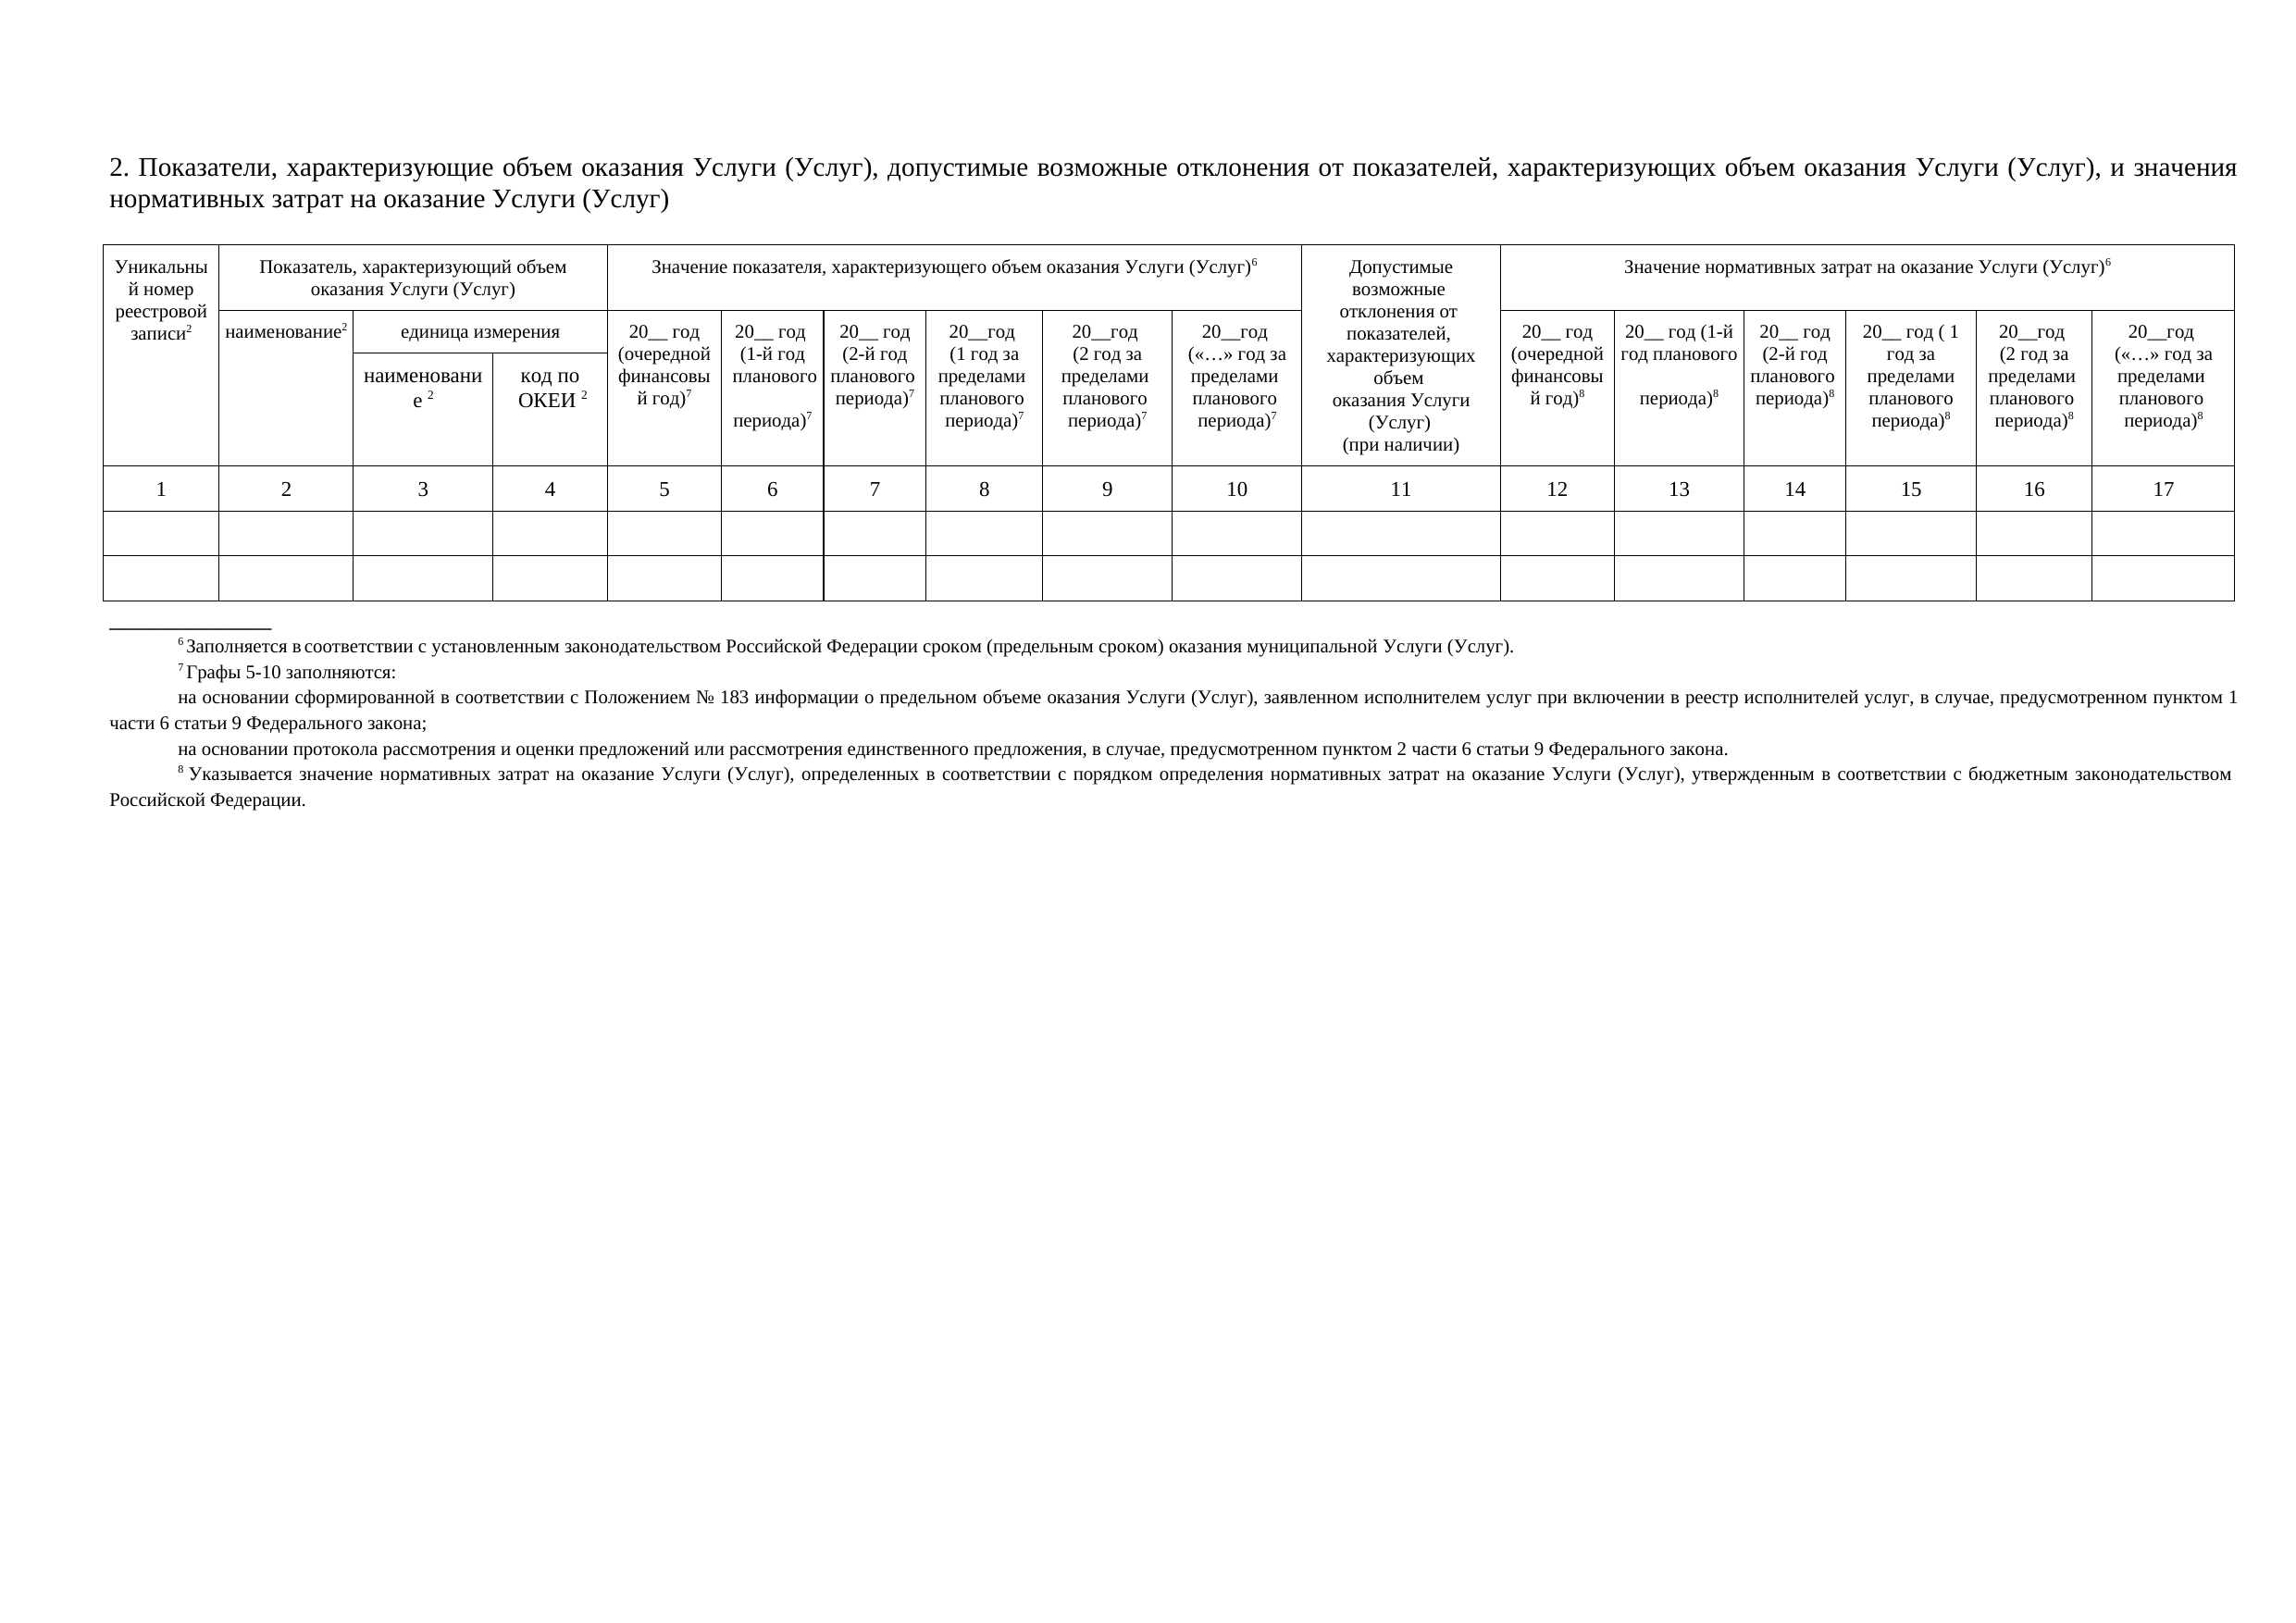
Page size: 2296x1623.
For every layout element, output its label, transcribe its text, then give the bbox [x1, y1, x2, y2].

table_cell 20__год («…» год за пределами планового периода)7 [1173, 311, 1301, 465]
table_cell [354, 556, 492, 601]
table_cell 16 [1977, 466, 2091, 511]
table_cell 20__год (2 год за пределами планового периода)8 [1977, 311, 2091, 465]
text 8 Указывается значение нормативных затрат на оказание Услуги (Услуг), определенных в соответствии с порядком определения нормативных затрат на оказание Услуги (Услуг), утвержденным в соответствии с бюджетным законодательством Российской Федерации. [109, 762, 2240, 811]
table_cell [608, 556, 721, 601]
table_cell 20__ год (2-й год планового периода)7 [825, 311, 925, 465]
table_cell [1744, 556, 1845, 601]
table_cell 20__ год (очередной финансовый год)8 [1501, 311, 1614, 465]
table_cell 20__ год (очередной финансовый год)7 [608, 311, 721, 465]
table_cell 2 [219, 466, 353, 511]
table_cell [608, 512, 721, 555]
table_cell 3 [354, 466, 492, 511]
table_cell 20__ год (2-й год планового периода)8 [1744, 311, 1845, 465]
table_cell [1615, 556, 1744, 601]
table_cell [1302, 512, 1500, 555]
table_cell [1977, 512, 2091, 555]
table_cell [722, 512, 823, 555]
table_cell 14 [1744, 466, 1845, 511]
table_cell 7 [825, 466, 925, 511]
table_cell 20__ год (1-й год планового периода)8 [1615, 311, 1744, 465]
table_cell [219, 512, 353, 555]
text ____________ [109, 601, 2240, 632]
table_cell единица измерения [354, 311, 607, 353]
table_cell 15 [1846, 466, 1976, 511]
table_cell 10 [1173, 466, 1301, 511]
table_cell 5 [608, 466, 721, 511]
table_cell [1302, 556, 1500, 601]
table_cell [1615, 512, 1744, 555]
table_header Уникальный номер реестровой записи2 [104, 245, 218, 465]
table_cell [104, 512, 218, 555]
table_cell [1173, 512, 1301, 555]
text на основании сформированной в соответствии с Положением № 183 информации о предельном объеме оказания Услуги (Услуг), заявленном исполнителем услуг при включении в реестр исполнителей услуг, в случае, предусмотренном пунктом 1 части 6 статьи 9 Федерального закона; [109, 686, 2240, 734]
table_cell 9 [1043, 466, 1172, 511]
table_cell [1043, 512, 1172, 555]
table_cell 11 [1302, 466, 1500, 511]
text 7 Графы 5-10 заполняются: [109, 661, 2240, 683]
text 6 Заполняется в соответствии с установленным законодательством Российской Федерации сроком (предельным сроком) оказания муниципальной Услуги (Услуг). [109, 635, 2240, 657]
table_cell [1846, 556, 1976, 601]
table_cell [2092, 556, 2234, 601]
table_cell [493, 512, 607, 555]
table_header Значение показателя, характеризующего объем оказания Услуги (Услуг)6 [608, 245, 1301, 309]
table_cell [926, 556, 1042, 601]
table_cell 4 [493, 466, 607, 511]
table_cell [1977, 556, 2091, 601]
table_cell [104, 556, 218, 601]
table_cell 20__ год ( 1 год за пределами планового периода)8 [1846, 311, 1976, 465]
table_header Значение нормативных затрат на оказание Услуги (Услуг)6 [1501, 245, 2234, 309]
table_cell наименование2 [219, 311, 353, 465]
table_cell [825, 512, 925, 555]
table_cell [493, 556, 607, 601]
table_cell [1173, 556, 1301, 601]
table_cell 20__год («…» год за пределами планового периода)8 [2092, 311, 2234, 465]
table_cell код по ОКЕИ 2 [493, 353, 607, 465]
table_header Допустимые возможные отклонения от показателей, характеризующих объем оказания Услуги (Услуг) (при наличии) [1302, 245, 1500, 465]
text на основании протокола рассмотрения и оценки предложений или рассмотрения единственного предложения, в случае, предусмотренном пунктом 2 части 6 статьи 9 Федерального закона. [109, 737, 2240, 760]
table_cell 6 [722, 466, 823, 511]
table_cell [2092, 512, 2234, 555]
table_cell 13 [1615, 466, 1744, 511]
text 2. Показатели, характеризующие объем оказания Услуги (Услуг), допустимые возможные отклонения от показателей, характеризующих объем оказания Услуги (Услуг), и значения нормативных затрат на оказание Услуги (Услуг) [109, 151, 2240, 214]
table_cell 20__год (1 год за пределами планового периода)7 [926, 311, 1042, 465]
table_cell 20__год (2 год за пределами планового периода)7 [1043, 311, 1172, 465]
table_cell [219, 556, 353, 601]
table_cell [926, 512, 1042, 555]
table_cell 8 [926, 466, 1042, 511]
table_cell [1744, 512, 1845, 555]
table_header Показатель, характеризующий объем оказания Услуги (Услуг) [219, 245, 607, 309]
table_cell 1 [104, 466, 218, 511]
table_cell 20__ год (1-й год планового периода)7 [722, 311, 823, 465]
table_cell наименование 2 [354, 353, 492, 465]
table_cell [1043, 556, 1172, 601]
table_cell [825, 556, 925, 601]
table_cell [354, 512, 492, 555]
table_cell [722, 556, 823, 601]
table_cell 17 [2092, 466, 2234, 511]
table_cell [1501, 556, 1614, 601]
table_cell [1846, 512, 1976, 555]
table_cell [1501, 512, 1614, 555]
table_cell 12 [1501, 466, 1614, 511]
